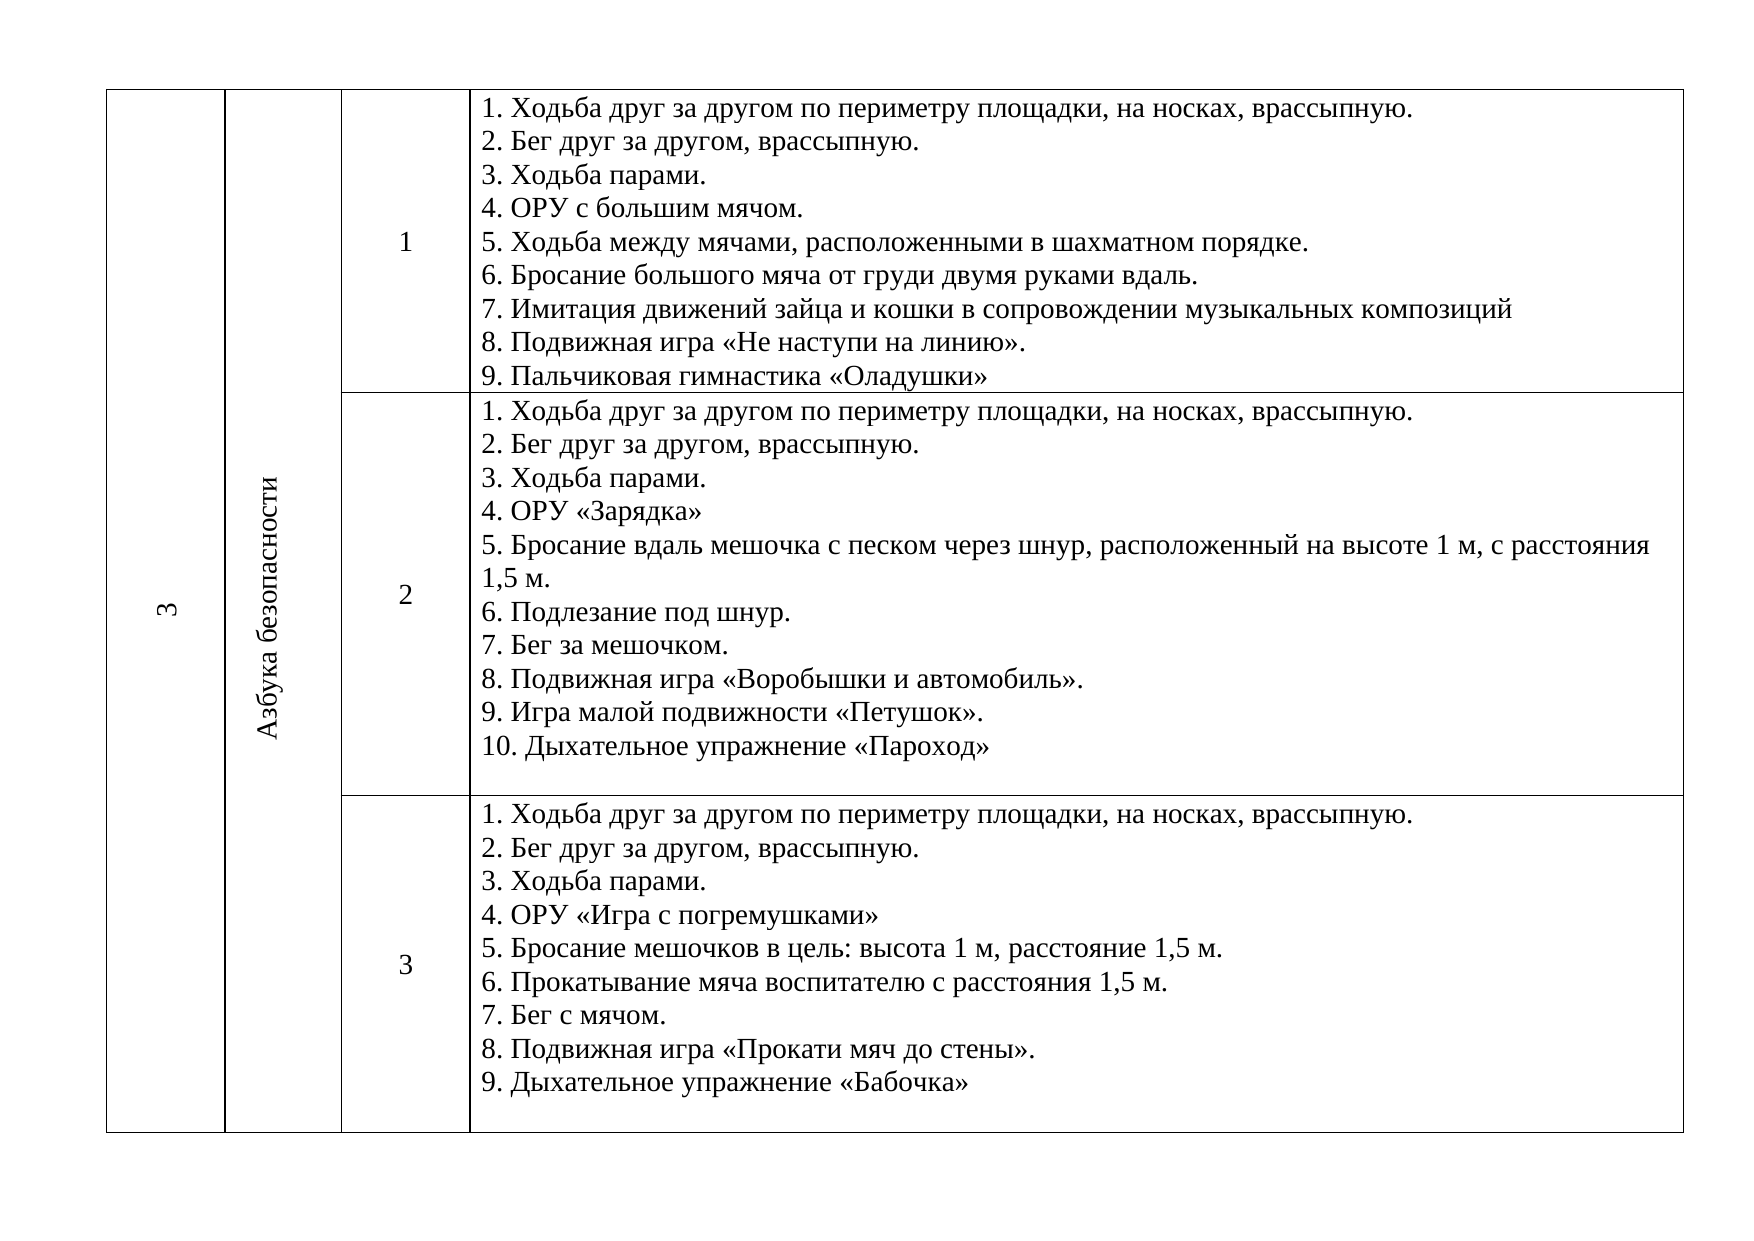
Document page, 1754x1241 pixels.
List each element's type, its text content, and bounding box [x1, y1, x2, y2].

table_cell 1. Ходьба друг за другом по периметру площадки, на носках, врассыпную. 2. Бег друг за другом, врассыпную. 3. Ходьба парами. 4. ОРУ «Игра с погремушками» 5. Бросание мешочков в цель: высота 1 м, расстояние 1,5 м. 6. Прокатывание мяча воспитателю с расстояния 1,5 м. 7. Бег с мячом. 8. Подвижная игра «Прокати мяч до стены». 9. Дыхательное упражнение «Бабочка» [471, 796, 1683, 1132]
table_cell 1. Ходьба друг за другом по периметру площадки, на носках, врассыпную. 2. Бег друг за другом, врассыпную. 3. Ходьба парами. 4. ОРУ с большим мячом. 5. Ходьба между мячами, расположенными в шахматном порядке. 6. Бросание большого мяча от груди двумя руками вдаль. 7. Имитация движений зайца и кошки в сопровождении музыкальных композиций 8. Подвижная игра «Не наступи на линию». 9. Пальчиковая гимнастика «Оладушки» [471, 90, 1683, 392]
table_cell 3 [342, 796, 469, 1132]
table_cell Азбука безопасности [226, 90, 341, 1132]
table_cell 1. Ходьба друг за другом по периметру площадки, на носках, врассыпную. 2. Бег друг за другом, врассыпную. 3. Ходьба парами. 4. ОРУ «Зарядка» 5. Бросание вдаль мешочка с песком через шнур, расположенный на высоте 1 м, с расстояния 1,5 м. 6. Подлезание под шнур. 7. Бег за мешочком. 8. Подвижная игра «Воробышки и автомобиль». 9. Игра малой подвижности «Петушок». 10. Дыхательное упражнение «Пароход» [471, 393, 1683, 795]
table_cell 3 [107, 90, 224, 1132]
table_cell 1 [342, 90, 469, 392]
table_cell 2 [342, 393, 469, 795]
